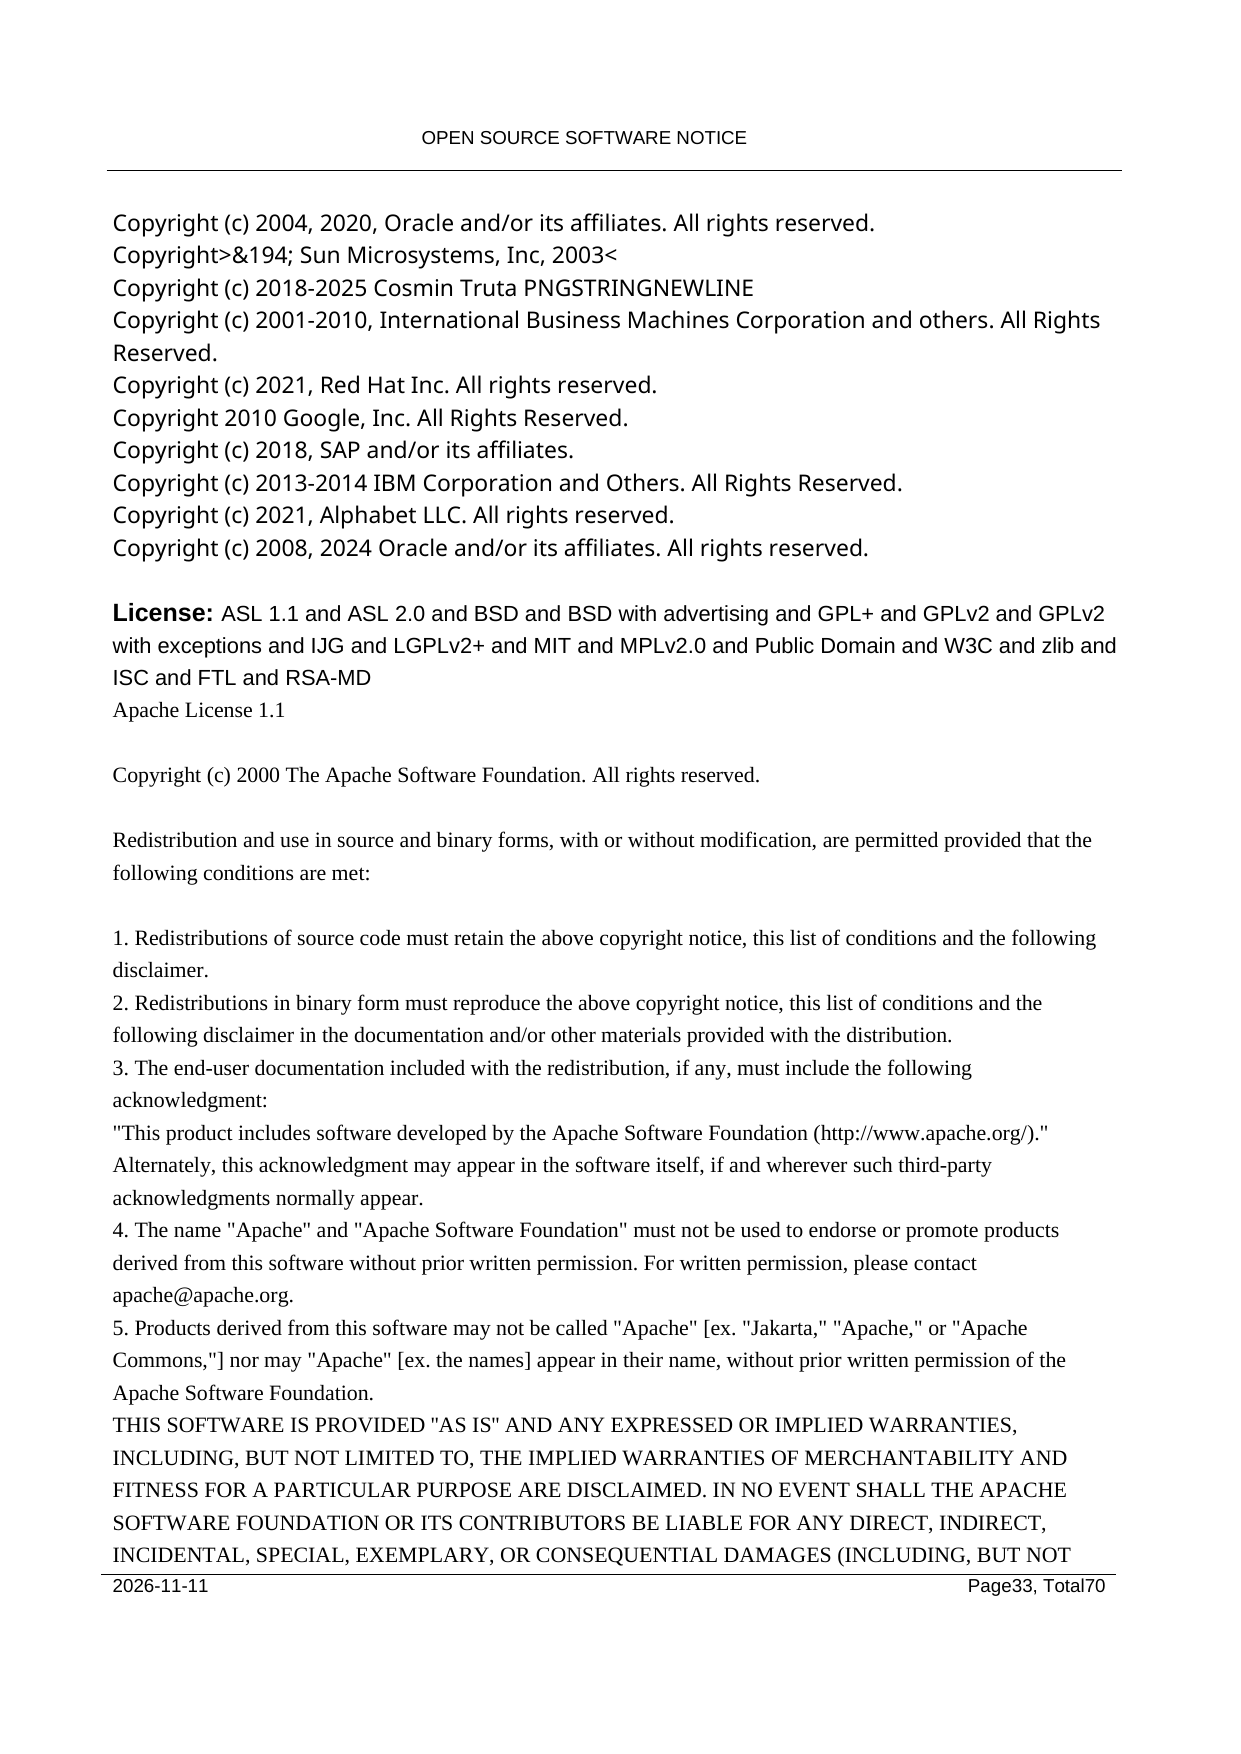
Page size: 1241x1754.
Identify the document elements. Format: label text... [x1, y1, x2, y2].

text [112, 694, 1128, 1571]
text License: ASL 1.1 and ASL 2.0 and BSD and BSD with advertising and GPL+ and GPLv2 and GPLv2 with exceptions and IJG and LGPLv2+ and MIT and MPLv2.0 and Public Domain and W3C and zlib and ISC and FTL and RSA-MD [112, 596, 1128, 694]
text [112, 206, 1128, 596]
